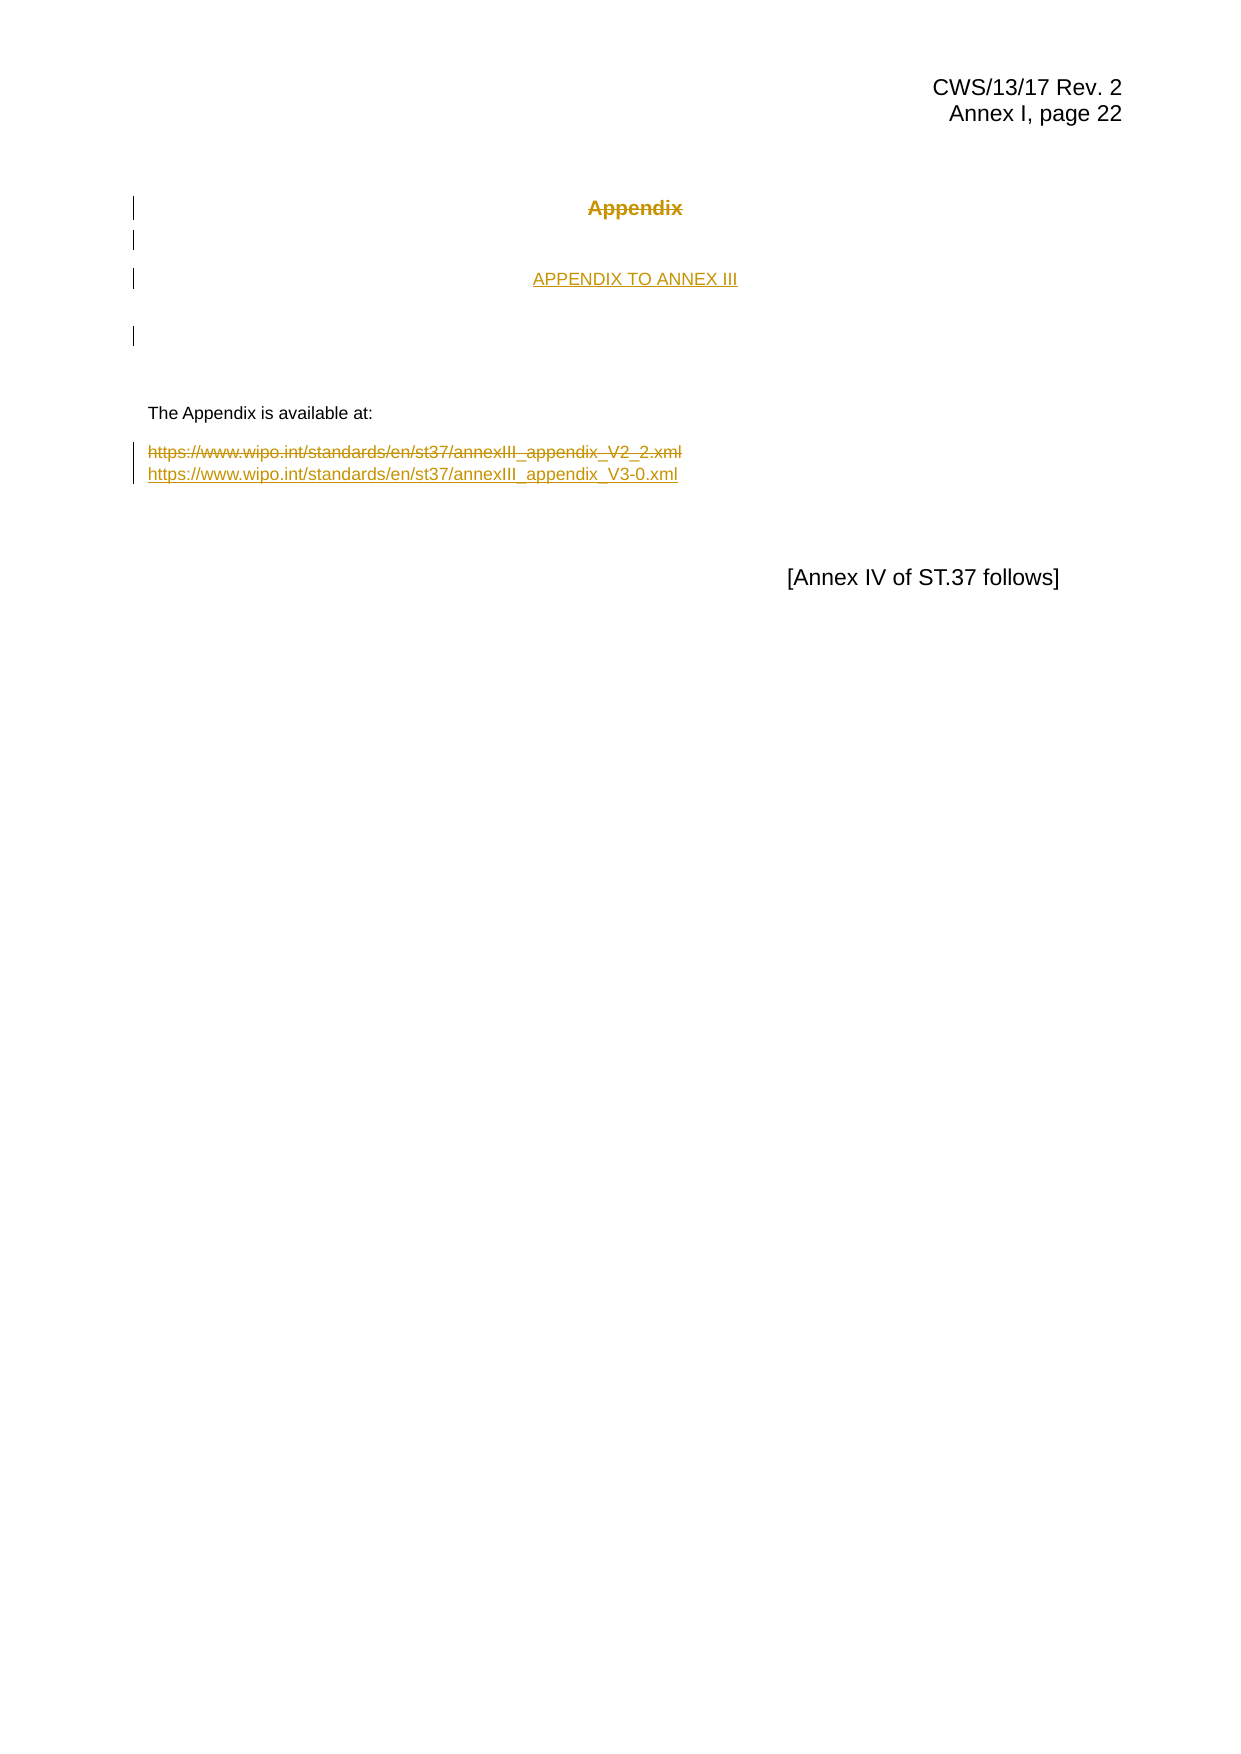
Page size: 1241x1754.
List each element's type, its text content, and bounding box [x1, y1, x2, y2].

text The Appendix is available at: [148, 403, 1122, 423]
text [Annex IV of ST.37 follows] [724, 564, 1122, 590]
